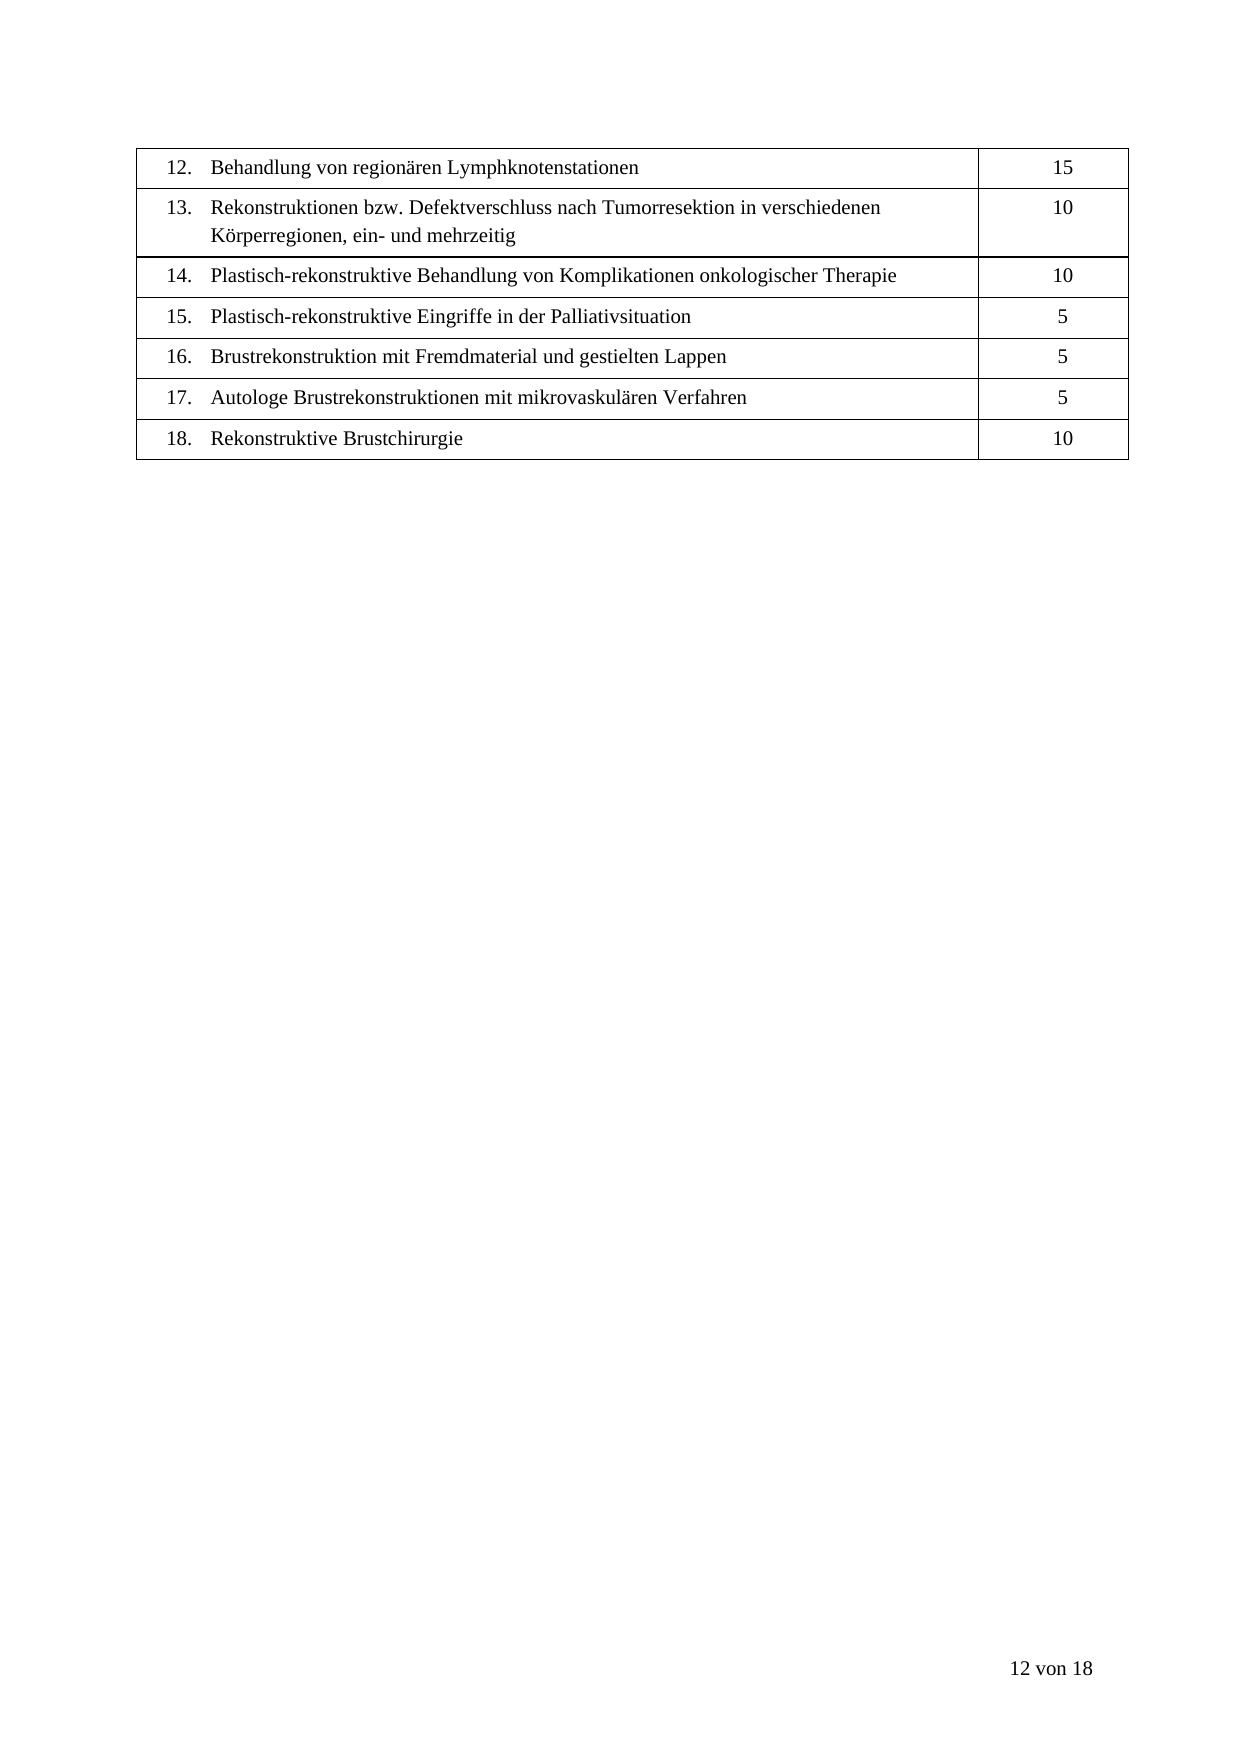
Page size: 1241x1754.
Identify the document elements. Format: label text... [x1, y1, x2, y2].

table_cell 10 [979, 258, 1128, 297]
table_cell Rekonstruktive Brustchirurgie [137, 420, 978, 459]
table_cell Behandlung von regionären Lymphknotenstationen [137, 149, 978, 188]
table_cell Autologe Brustrekonstruktionen mit mikrovaskulären Verfahren [137, 379, 978, 418]
table_cell 5 [979, 379, 1128, 418]
table_cell 10 [979, 420, 1128, 459]
table_cell Plastisch-rekonstruktive Behandlung von Komplikationen onkologischer Therapie [137, 258, 978, 297]
table_cell Plastisch-rekonstruktive Eingriffe in der Palliativsituation [137, 298, 978, 337]
table_cell Rekonstruktionen bzw. Defektverschluss nach Tumorresektion in verschiedenen Körperregionen, ein- und mehrzeitig [137, 189, 978, 256]
table_cell 15 [979, 149, 1128, 188]
table_cell Brustrekonstruktion mit Fremdmaterial und gestielten Lappen [137, 339, 978, 378]
table_cell 5 [979, 339, 1128, 378]
table_cell 10 [979, 189, 1128, 256]
table_cell 5 [979, 298, 1128, 337]
